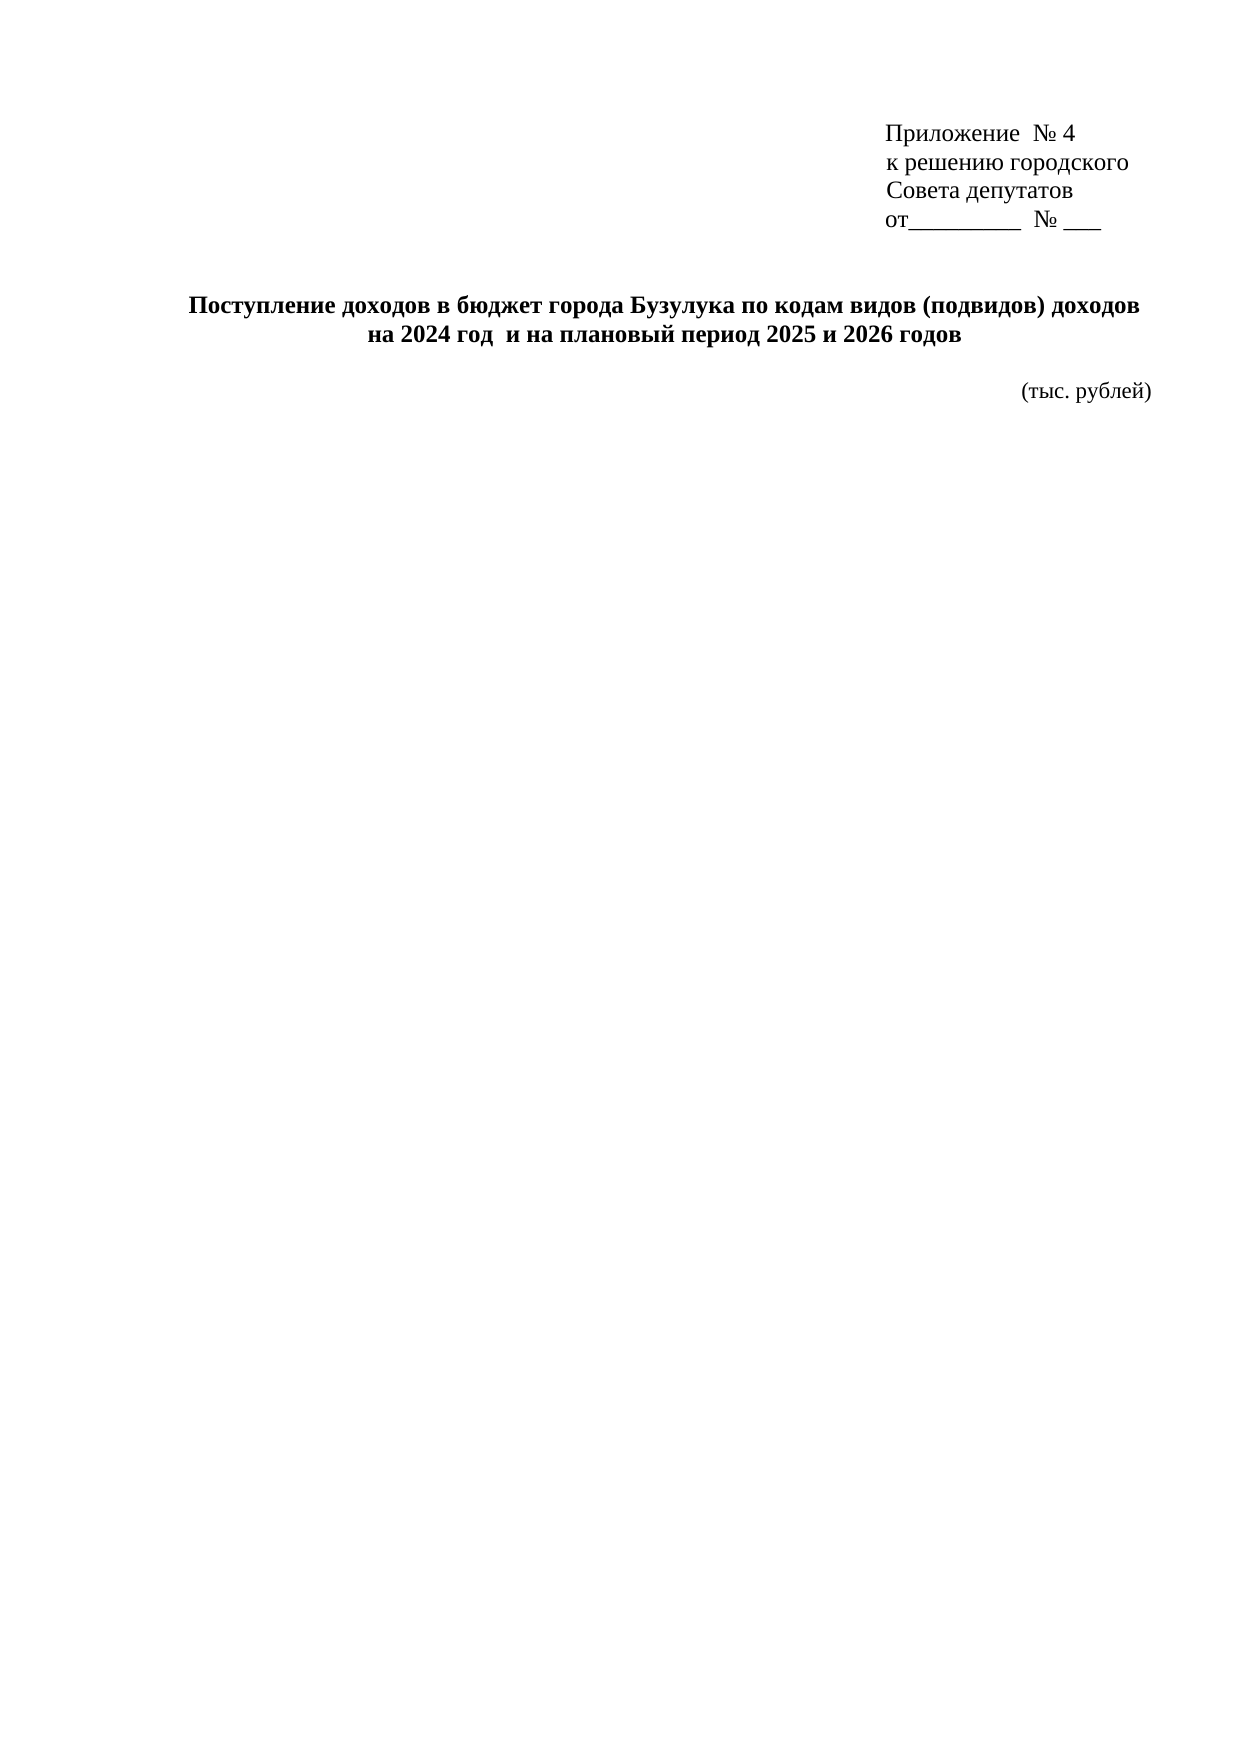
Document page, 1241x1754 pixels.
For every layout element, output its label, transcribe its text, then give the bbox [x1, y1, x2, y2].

text Совета депутатов [177, 176, 1152, 204]
subtitle Приложение № 4 [177, 118, 1152, 147]
text от_________ № ___ [177, 204, 1152, 233]
text Поступление доходов в бюджет города Бузулука по кодам видов (подвидов) доходов на 2024 год и на плановый период 2025 и 2026 годов [177, 291, 1152, 348]
text к решению городского [177, 147, 1152, 176]
text (тыс. рублей) [177, 377, 1152, 403]
